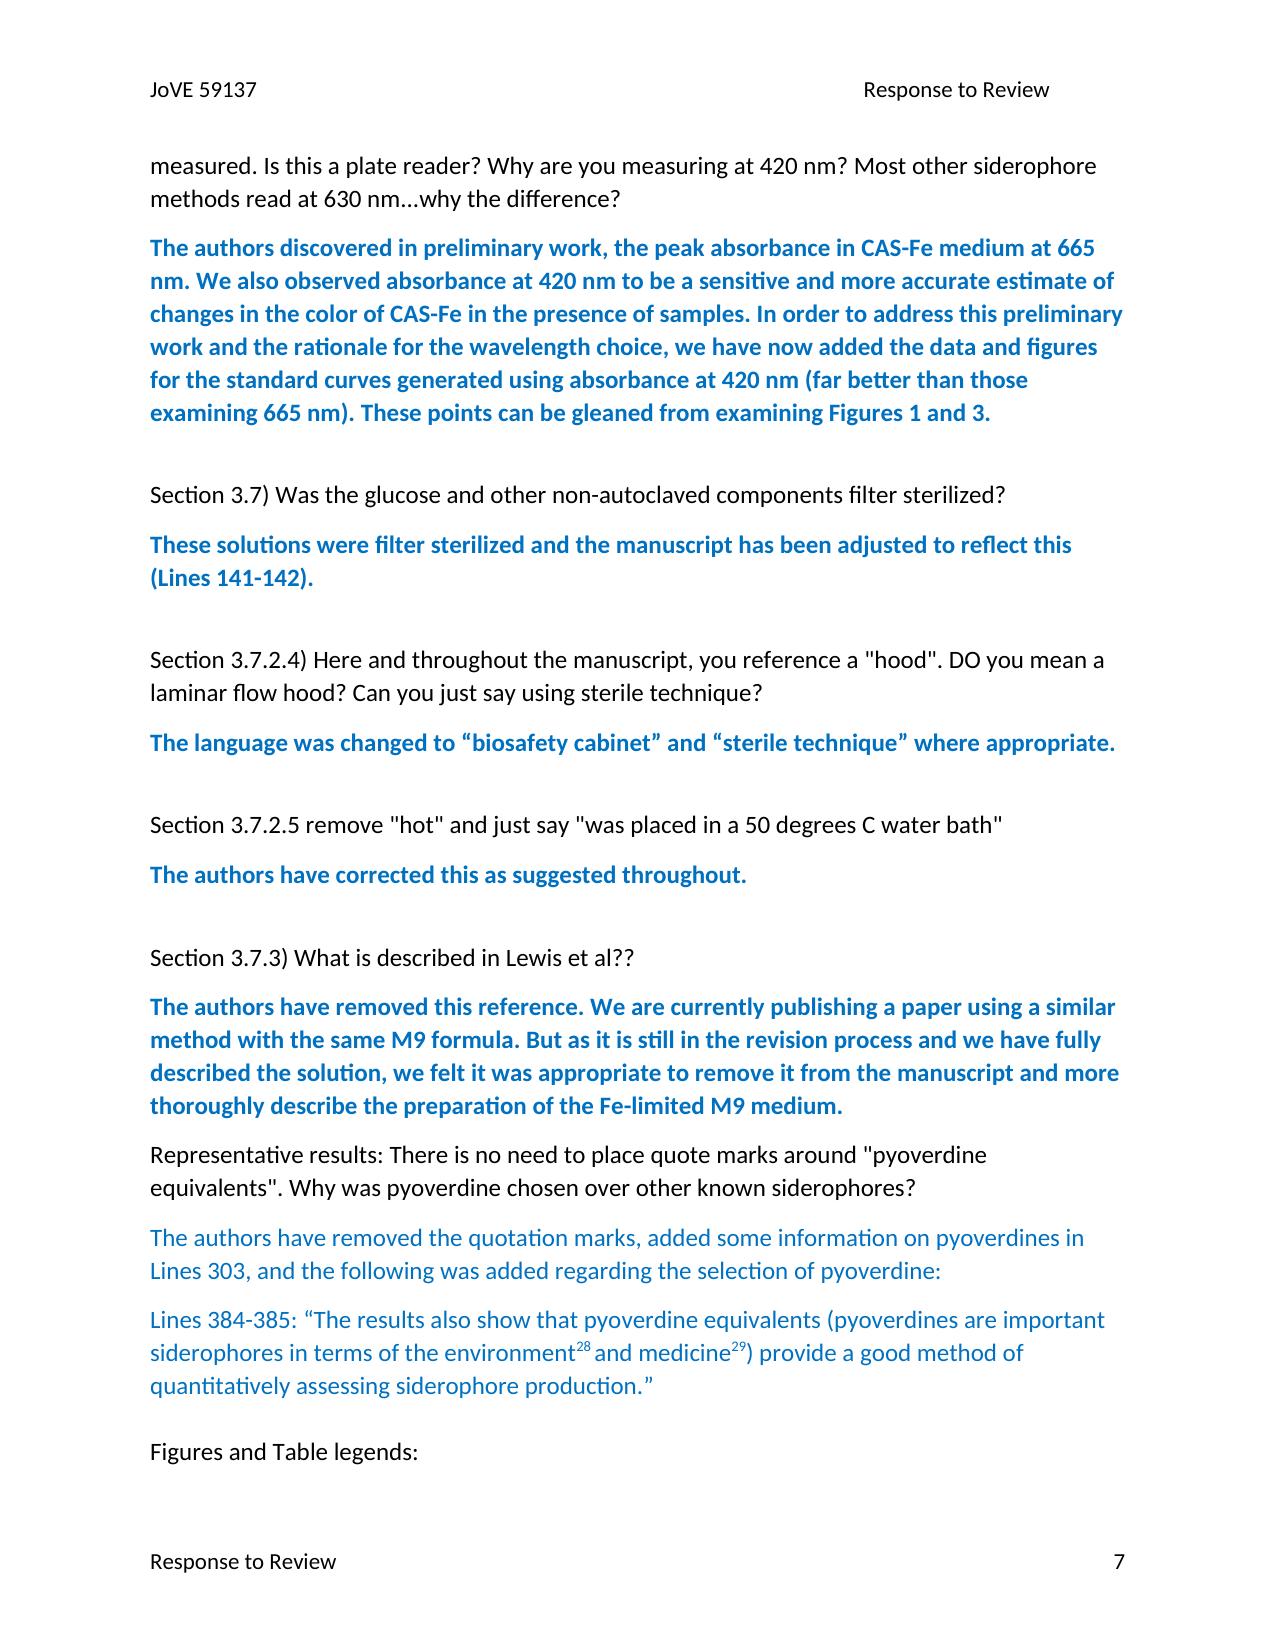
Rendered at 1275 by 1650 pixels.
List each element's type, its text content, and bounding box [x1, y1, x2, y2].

text Section 3.7) Was the glucose and other non-autoclaved components filter sterilized? [150, 447, 1125, 510]
text Representative results: There is no need to place quote marks around "pyoverdine equivalents". Why was pyoverdine chosen over other known siderophores? [150, 1139, 1125, 1203]
text The authors have removed this reference. We are currently publishing a paper using a similar method with the same M9 formula. But as it is still in the revision process and we have fully described the solution, we felt it was appropriate to remove it from the manuscript and more thoroughly describe the preparation of the Fe-limited M9 medium. [150, 991, 1125, 1121]
text Section 3.7.3) What is described in Lewis et al?? [150, 909, 1125, 972]
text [150, 1304, 1125, 1467]
text The language was changed to “biosafety cabinet” and “sterile technique” where appropriate. [150, 727, 1125, 758]
text These solutions were filter sterilized and the manuscript has been adjusted to reflect this (Lines 141-142). [150, 529, 1125, 593]
text Section 3.7.2.4) Here and throughout the manuscript, you reference a "hood". DO you mean a laminar flow hood? Can you just say using sterile technique? [150, 612, 1125, 708]
text The authors have corrected this as suggested throughout. [150, 859, 1125, 890]
text Section 3.7.2.5 remove "hot" and just say "was placed in a 50 degrees C water bath" [150, 777, 1125, 840]
text The authors discovered in preliminary work, the peak absorbance in CAS-Fe medium at 665 nm. We also observed absorbance at 420 nm to be a sensitive and more accurate estimate of changes in the color of CAS-Fe in the presence of samples. In order to address this preliminary work and the rationale for the wavelength choice, we have now added the data and figures for the standard curves generated using absorbance at 420 nm (far better than those examining 665 nm). These points can be gleaned from examining Figures 1 and 3. [150, 232, 1125, 428]
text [150, 150, 1125, 213]
text The authors have removed the quotation marks, added some information on pyoverdines in Lines 303, and the following was added regarding the selection of pyoverdine: [150, 1222, 1125, 1286]
